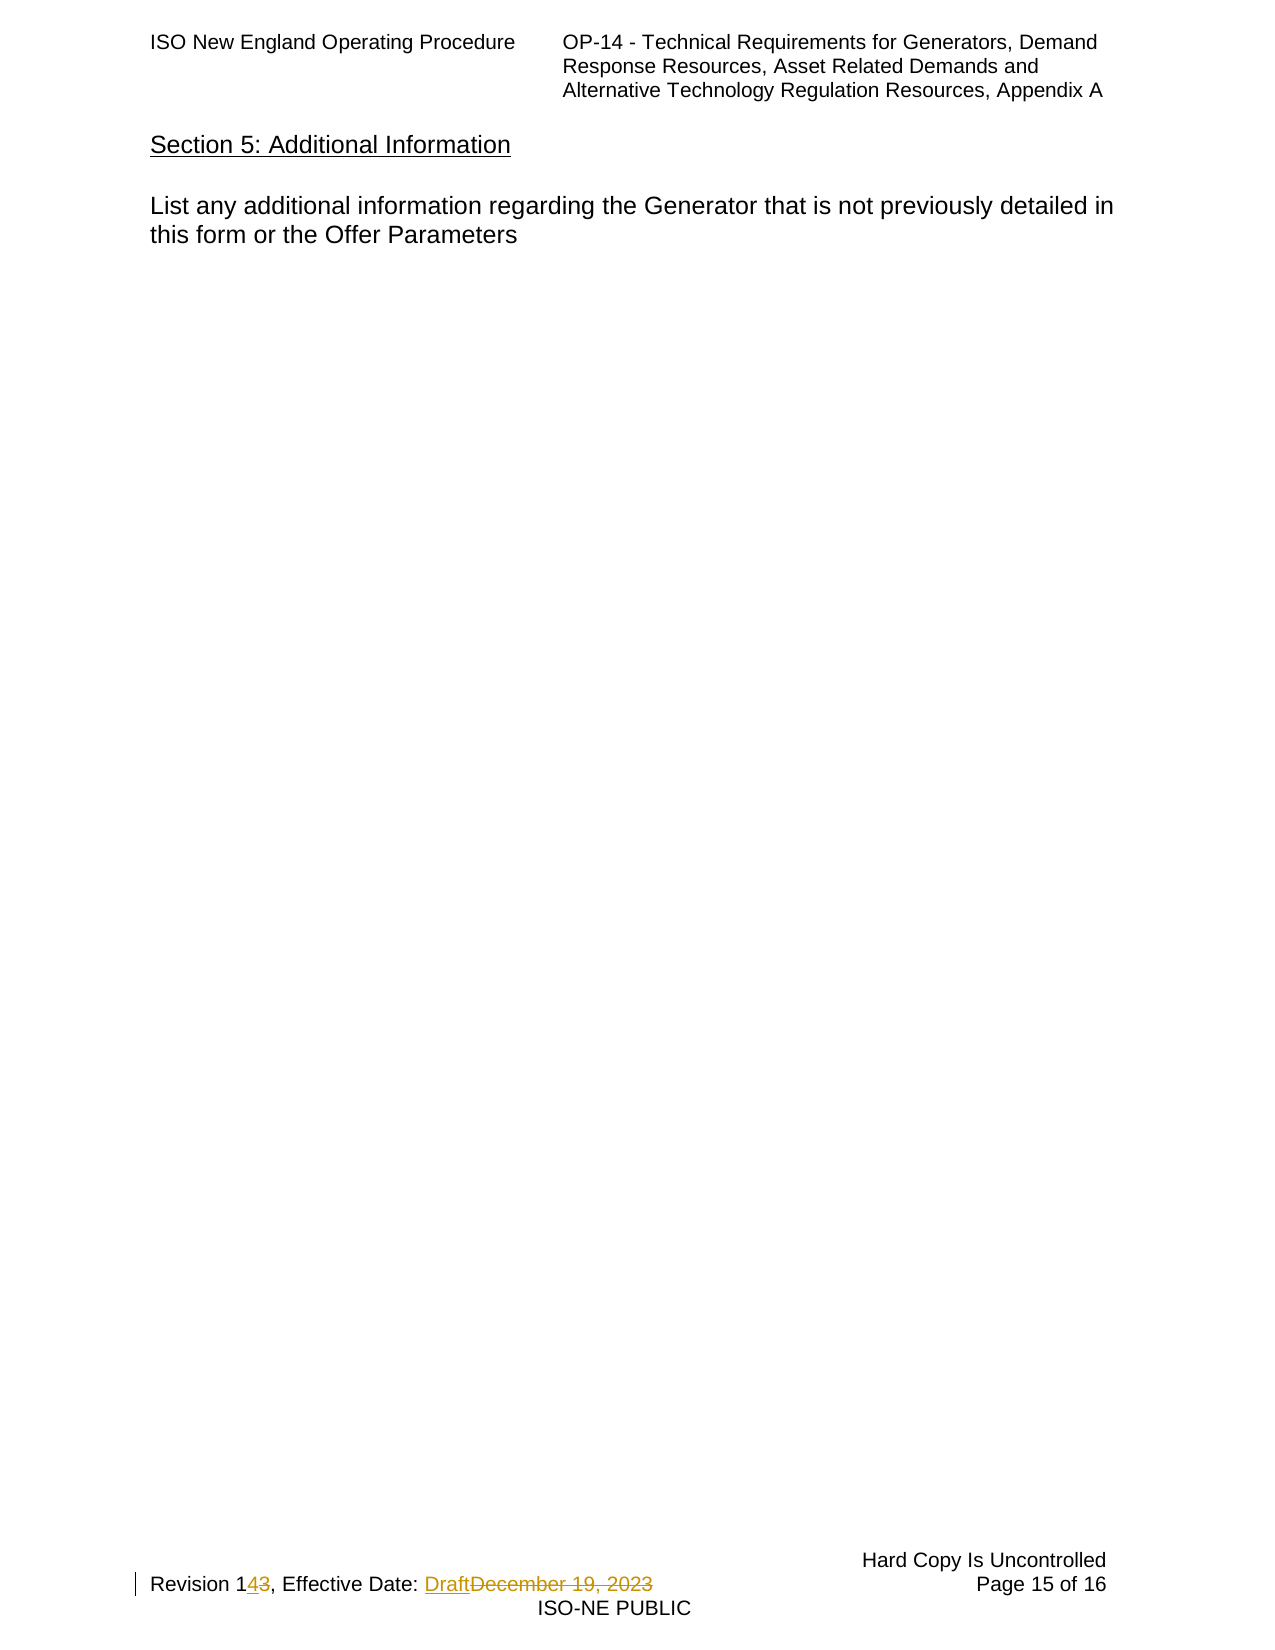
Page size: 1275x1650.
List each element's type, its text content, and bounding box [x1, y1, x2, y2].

text List any additional information regarding the Generator that is not previously detailed in this form or the Offer Parameters [150, 191, 1116, 249]
subtitle Section 5: Additional Information [150, 130, 1116, 159]
